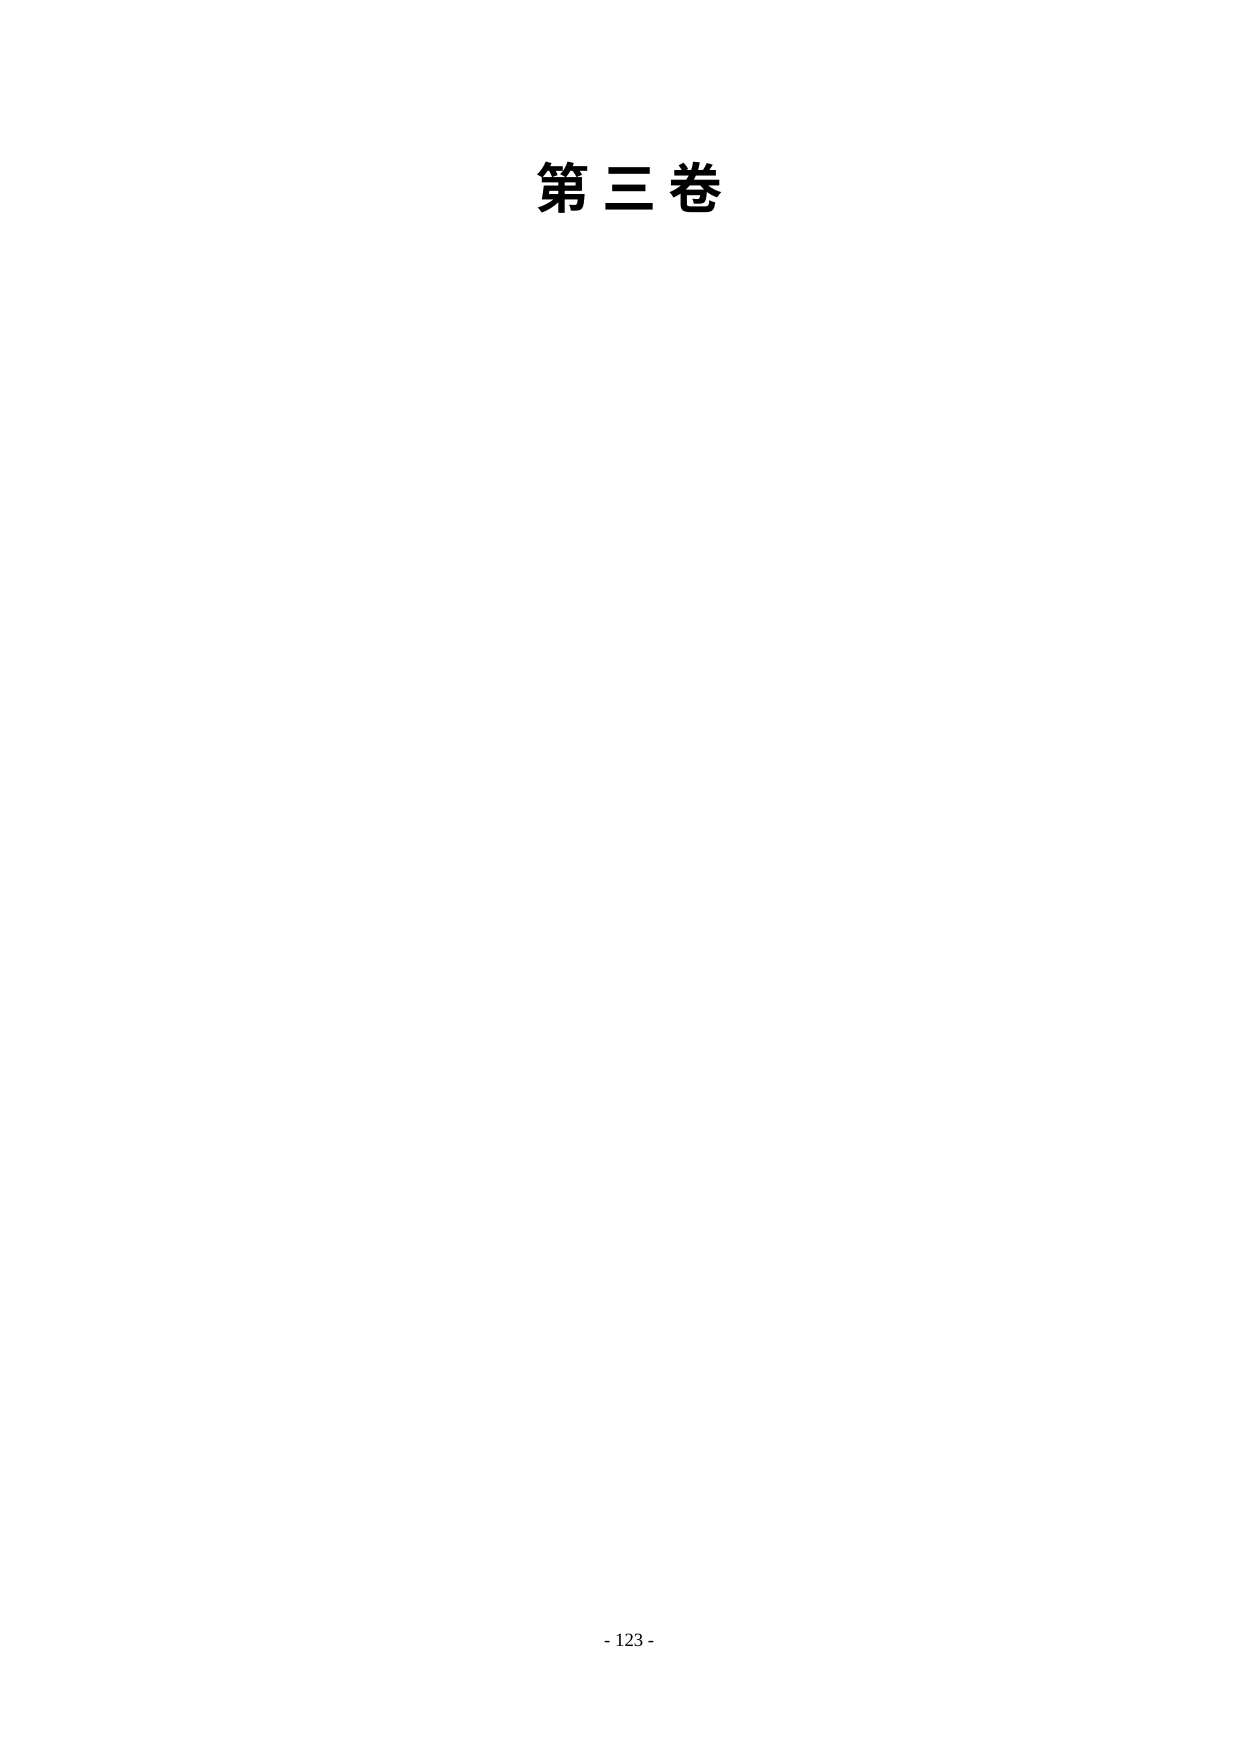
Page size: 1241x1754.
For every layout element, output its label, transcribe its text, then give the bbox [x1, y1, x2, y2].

subtitle 第 三 卷 [136, 136, 1122, 233]
